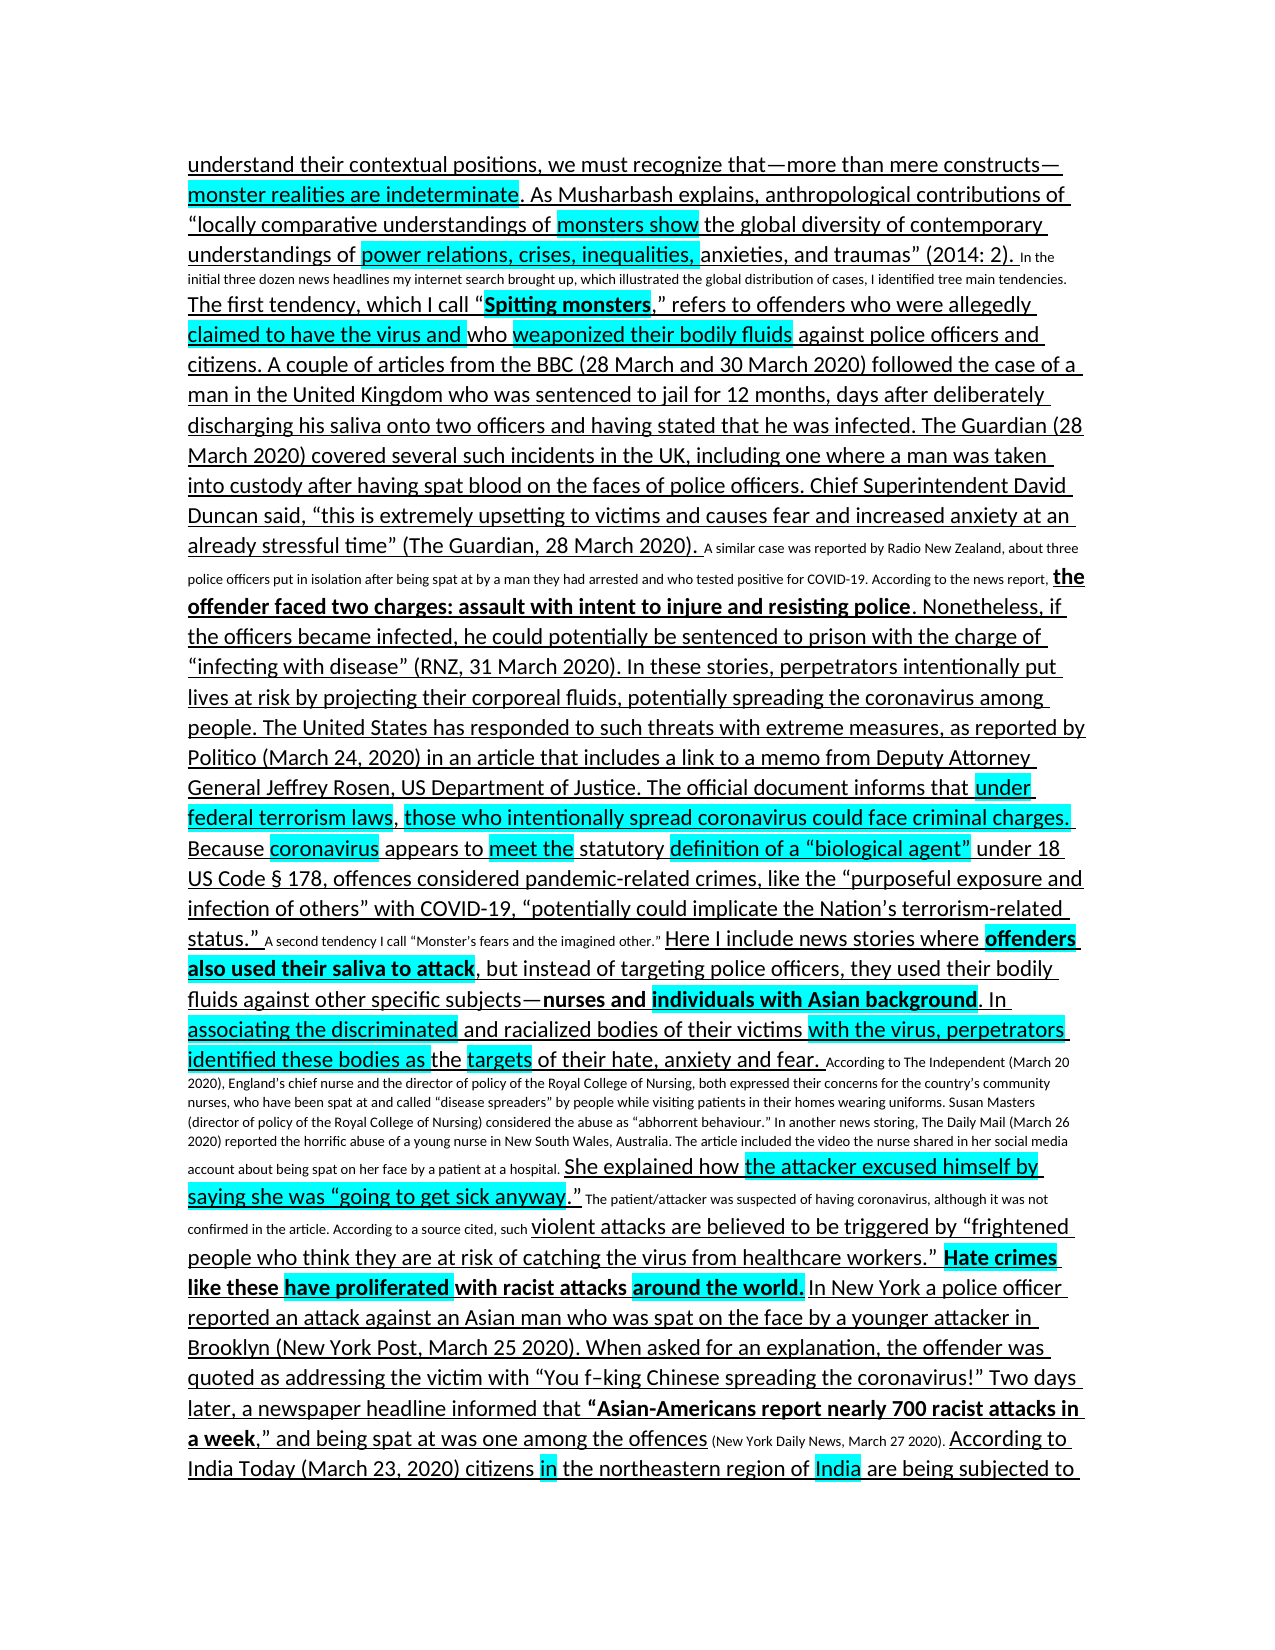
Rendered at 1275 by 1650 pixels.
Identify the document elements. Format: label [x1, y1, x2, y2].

text [187, 150, 1087, 1482]
